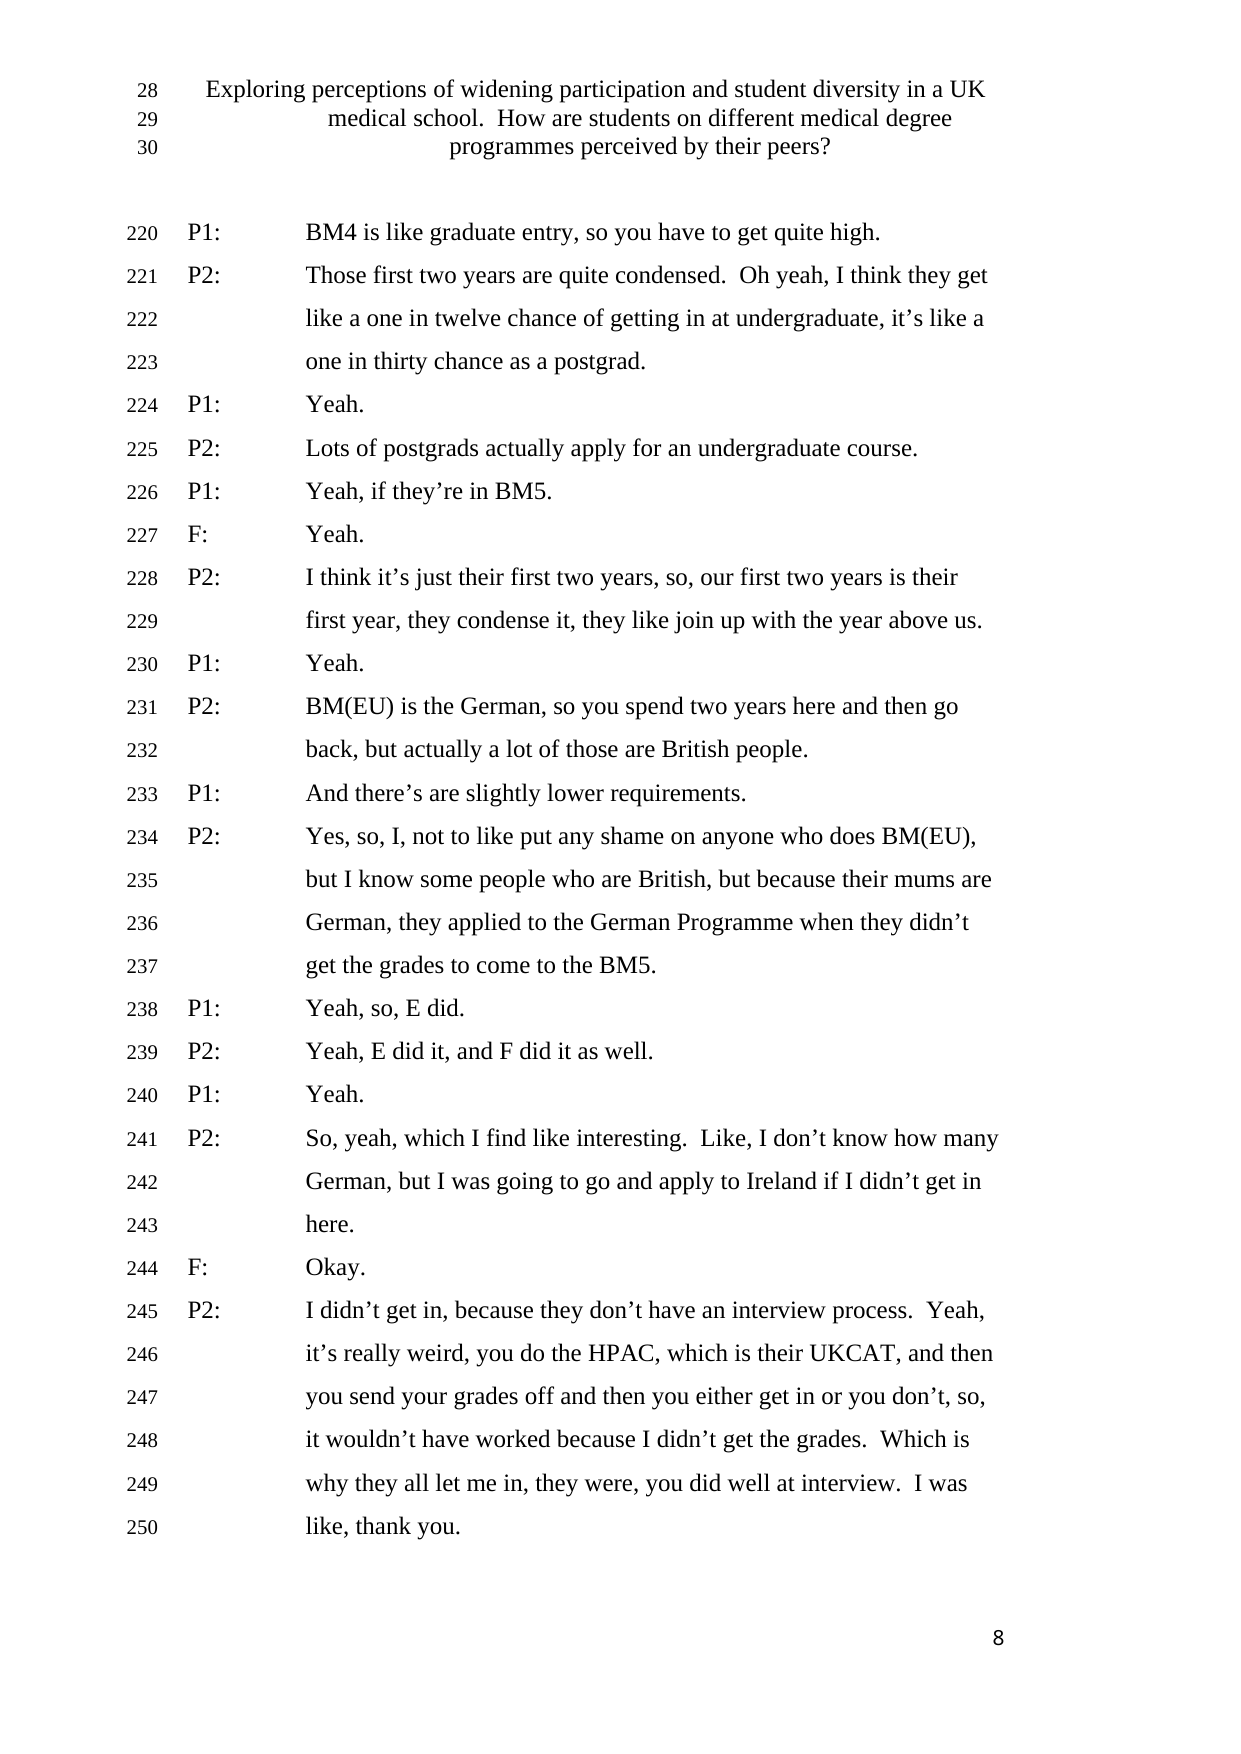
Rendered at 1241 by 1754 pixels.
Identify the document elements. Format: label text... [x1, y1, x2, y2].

text F: Okay. [187, 1252, 1004, 1281]
text P2: I think it’s just their first two years, so, our first two years is their first year, they condense it, they like join up with the year above us. [187, 562, 1004, 634]
text P2: Those first two years are quite condensed. Oh yeah, I think they get like a one in twelve chance of getting in at undergraduate, it’s like a one in thirty chance as a postgrad. [187, 260, 1004, 375]
text F: Yeah. [187, 519, 1004, 548]
text P2: Yes, so, I, not to like put any shame on anyone who does BM(EU), but I know some people who are British, but because their mums are German, they applied to the German Programme when they didn’t get the grades to come to the BM5. [187, 821, 1004, 979]
text P2: BM(EU) is the German, so you spend two years here and then go back, but actually a lot of those are British people. [187, 691, 1004, 763]
text P1: Yeah, so, E did. [187, 993, 1004, 1022]
text P1: Yeah. [187, 648, 1004, 677]
text P2: So, yeah, which I find like interesting. Like, I don’t know how many German, but I was going to go and apply to Ireland if I didn’t get in here. [187, 1123, 1004, 1238]
text P1: Yeah, if they’re in BM5. [187, 476, 1004, 504]
text P2: Lots of postgrads actually apply for an undergraduate course. [187, 433, 1004, 461]
text P1: BM4 is like graduate entry, so you have to get quite high. [187, 217, 1004, 246]
text P2: I didn’t get in, because they don’t have an interview process. Yeah, it’s really weird, you do the HPAC, which is their UKCAT, and then you send your grades off and then you either get in or you don’t, so, it wouldn’t have worked because I didn’t get the grades. Which is why they all let me in, they were, you did well at interview. I was like, thank you. [187, 1295, 1004, 1539]
text P2: Yeah, E did it, and F did it as well. [187, 1036, 1004, 1065]
text P1: Yeah. [187, 1079, 1004, 1108]
text P1: And there’s are slightly lower requirements. [187, 778, 1004, 806]
text P1: Yeah. [187, 389, 1004, 418]
